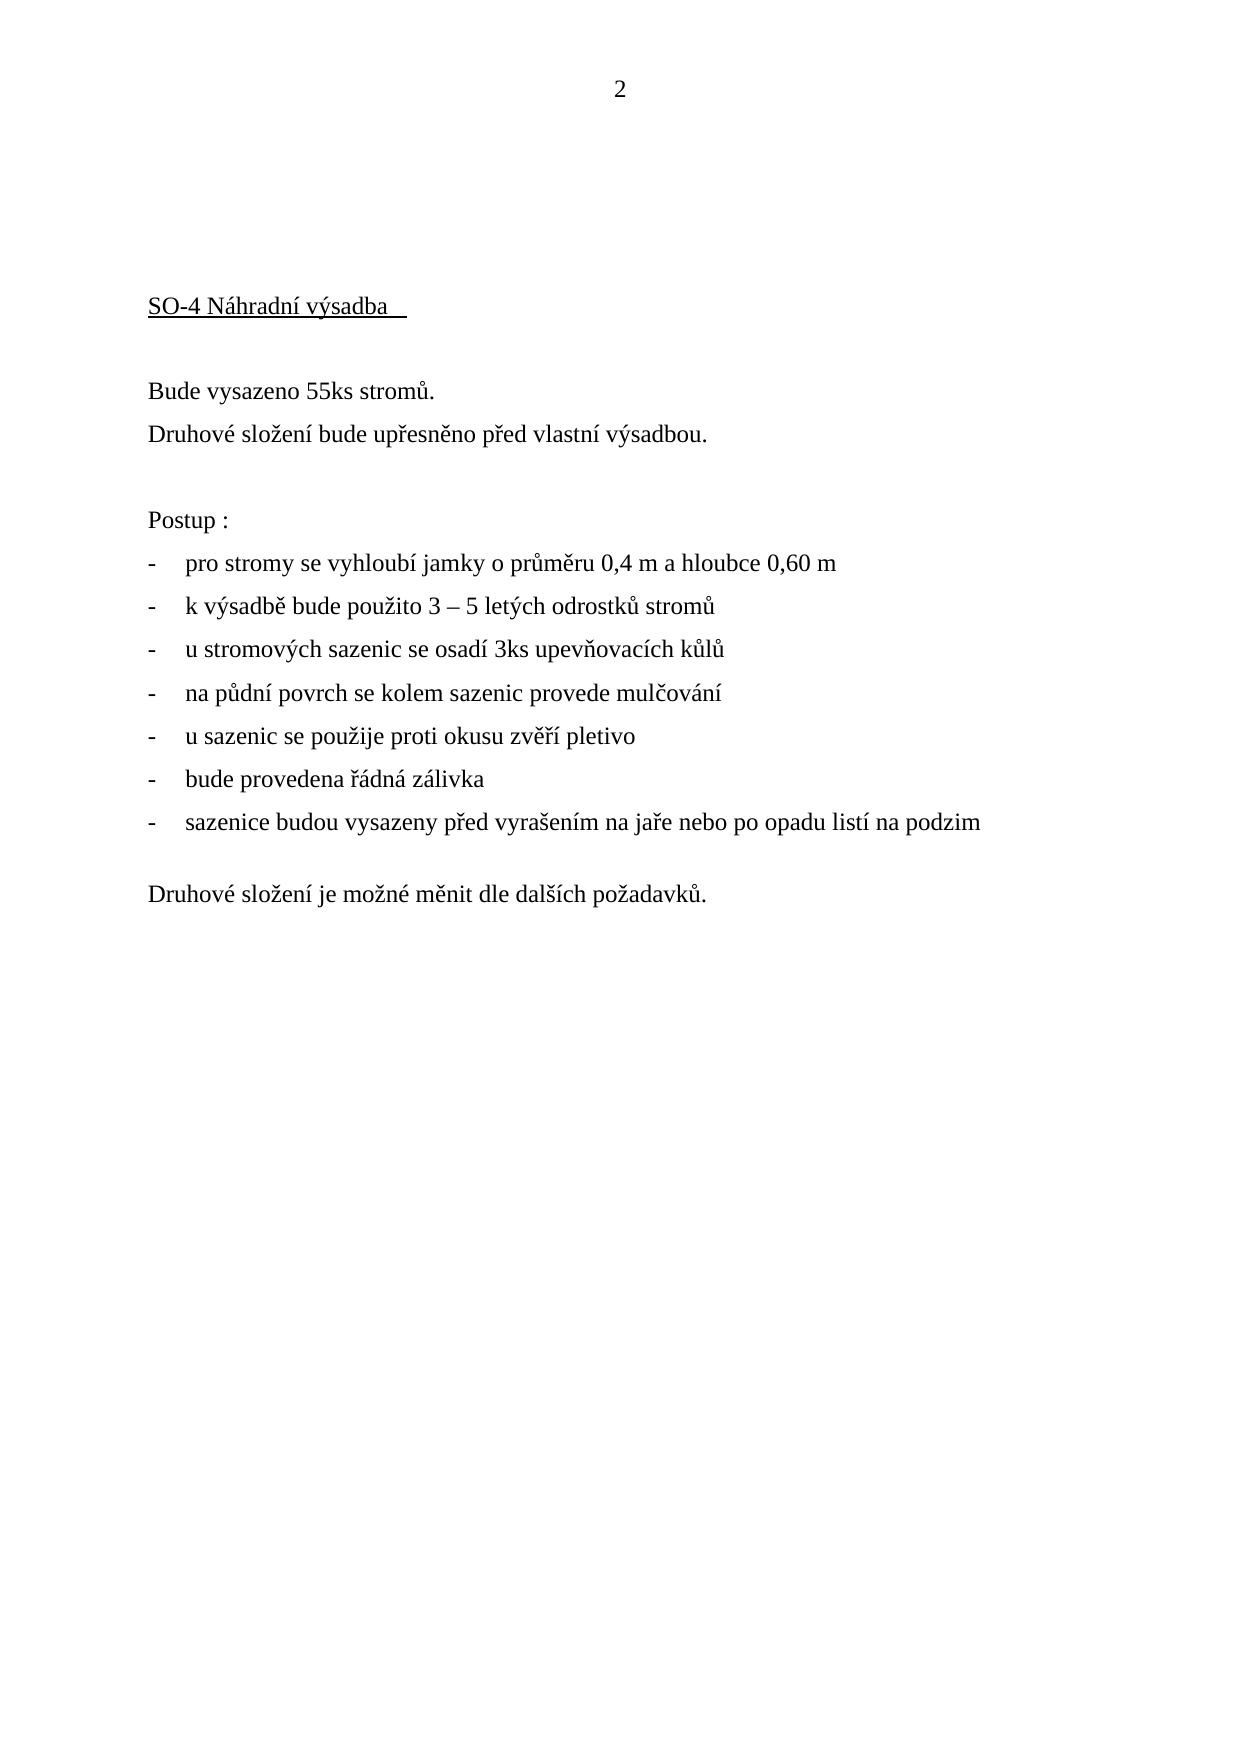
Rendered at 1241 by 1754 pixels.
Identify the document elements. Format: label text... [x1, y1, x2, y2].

text Druhové složení je možné měnit dle dalších požadavků. [148, 879, 1093, 908]
list bude provedena řádná zálivka [148, 764, 1093, 793]
list u sazenic se použije proti okusu zvěří pletivo [148, 721, 1093, 749]
text SO-4 Náhradní výsadba [148, 291, 1093, 320]
text Druhové složení bude upřesněno před vlastní výsadbou. [148, 419, 1093, 448]
list na půdní povrch se kolem sazenic provede mulčování [148, 678, 1093, 706]
text Bude vysazeno 55ks stromů. [148, 376, 1093, 404]
list k výsadbě bude použito 3 – 5 letých odrostků stromů [148, 591, 1093, 620]
list u stromových sazenic se osadí 3ks upevňovacích kůlů [148, 634, 1093, 663]
text Postup : [148, 505, 1093, 534]
list sazenice budou vysazeny před vyrašením na jaře nebo po opadu listí na podzim [148, 807, 1093, 836]
list pro stromy se vyhloubí jamky o průměru 0,4 m a hloubce 0,60 m [148, 548, 1093, 577]
